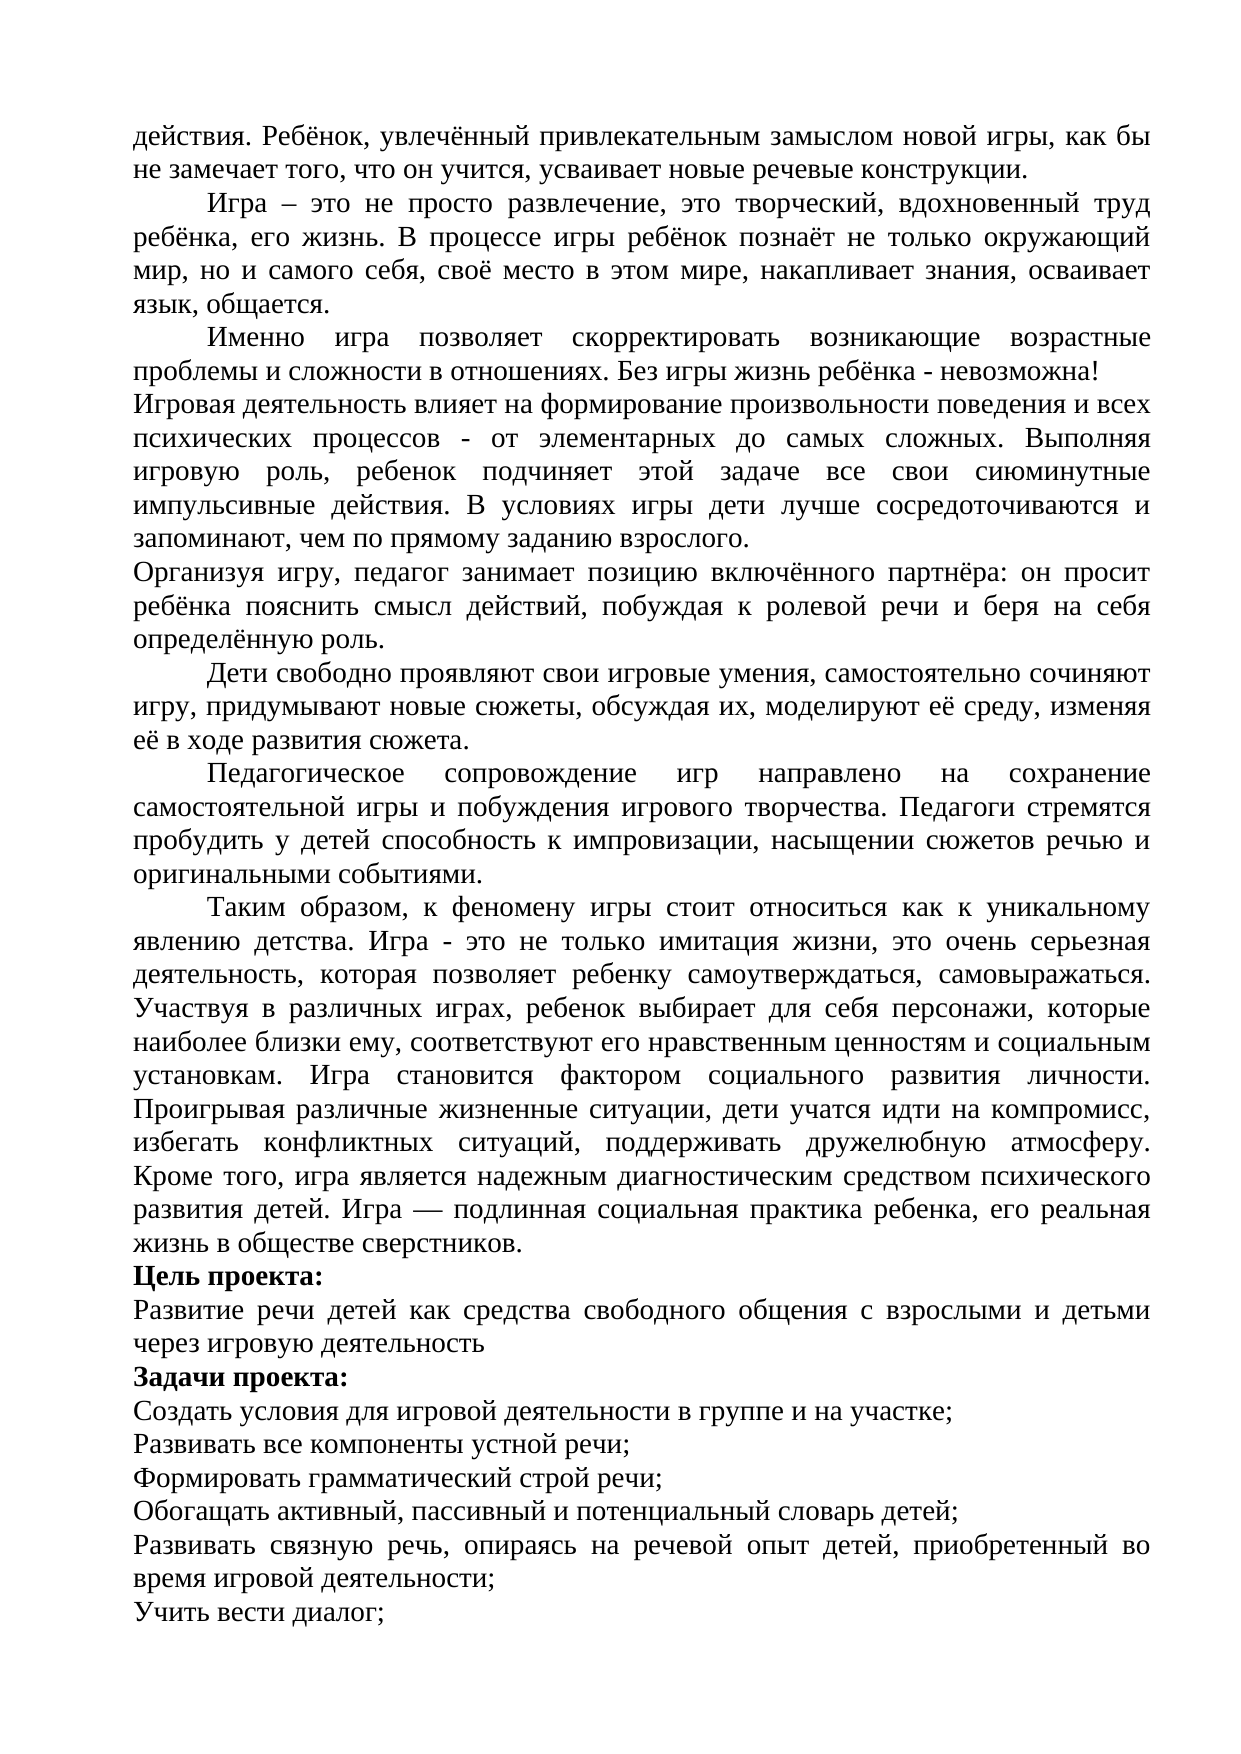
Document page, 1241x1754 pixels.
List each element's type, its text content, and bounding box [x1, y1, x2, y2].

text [133, 118, 1152, 185]
text Создать условия для игровой деятельности в группе и на участке; [133, 1393, 1152, 1426]
text Учить вести диалог; [133, 1594, 1152, 1627]
text Игровая деятельность влияет на формирование произвольности поведения и всех психических процессов - от элементарных до самых сложных. Выполняя игровую роль, ребенок подчиняет этой задаче все свои сиюминутные импульсивные действия. В условиях игры дети лучше сосредоточиваются и запоминают, чем по прямому заданию взрослого. [133, 386, 1152, 554]
text Таким образом, к феномену игры стоит относиться как к уникальному явлению детства. Игра - это не только имитация жизни, это очень серьезная деятельность, которая позволяет ребенку самоутверждаться, самовыражаться. Участвуя в различных играх, ребенок выбирает для себя персонажи, которые наиболее близки ему, соответствуют его нравственным ценностям и социальным установкам. Игра становится фактором социального развития личности. Проигрывая различные жизненные ситуации, дети учатся идти на компромисс, избегать конфликтных ситуаций, поддерживать дружелюбную атмосферу. Кроме того, игра является надежным диагностическим средством психического развития детей. Игра — подлинная социальная практика ребенка, его реальная жизнь в обществе сверстников. [133, 889, 1152, 1258]
text Организуя игру, педагог занимает позицию включённого партнёра: он просит ребёнка пояснить смысл действий, побуждая к ролевой речи и беря на себя определённую роль. [133, 554, 1152, 655]
text Задачи проекта: [133, 1359, 1152, 1393]
text Обогащать активный, пассивный и потенциальный словарь детей; [133, 1493, 1152, 1527]
text Дети свободно проявляют свои игровые умения, самостоятельно сочиняют игру, придумывают новые сюжеты, обсуждая их, моделируют её среду, изменяя её в ходе развития сюжета. [133, 655, 1152, 755]
text Развитие речи детей как средства свободного общения с взрослыми и детьми через игровую деятельность [133, 1292, 1152, 1359]
text Цель проекта: [133, 1258, 1152, 1292]
text Формировать грамматический строй речи; [133, 1460, 1152, 1493]
text Игра – это не просто развлечение, это творческий, вдохновенный труд ребёнка, его жизнь. В процессе игры ребёнок познаёт не только окружающий мир, но и самого себя, своё место в этом мире, накапливает знания, осваивает язык, общается. [133, 185, 1152, 319]
text Развивать все компоненты устной речи; [133, 1426, 1152, 1460]
text Педагогическое сопровождение игр направлено на сохранение самостоятельной игры и побуждения игрового творчества. Педагоги стремятся пробудить у детей способность к импровизации, насыщении сюжетов речью и оригинальными событиями. [133, 755, 1152, 889]
text Развивать связную речь, опираясь на речевой опыт детей, приобретенный во время игровой деятельности; [133, 1527, 1152, 1594]
text Именно игра позволяет скорректировать возникающие возрастные проблемы и сложности в отношениях. Без игры жизнь ребёнка - невозможна! [133, 319, 1152, 386]
